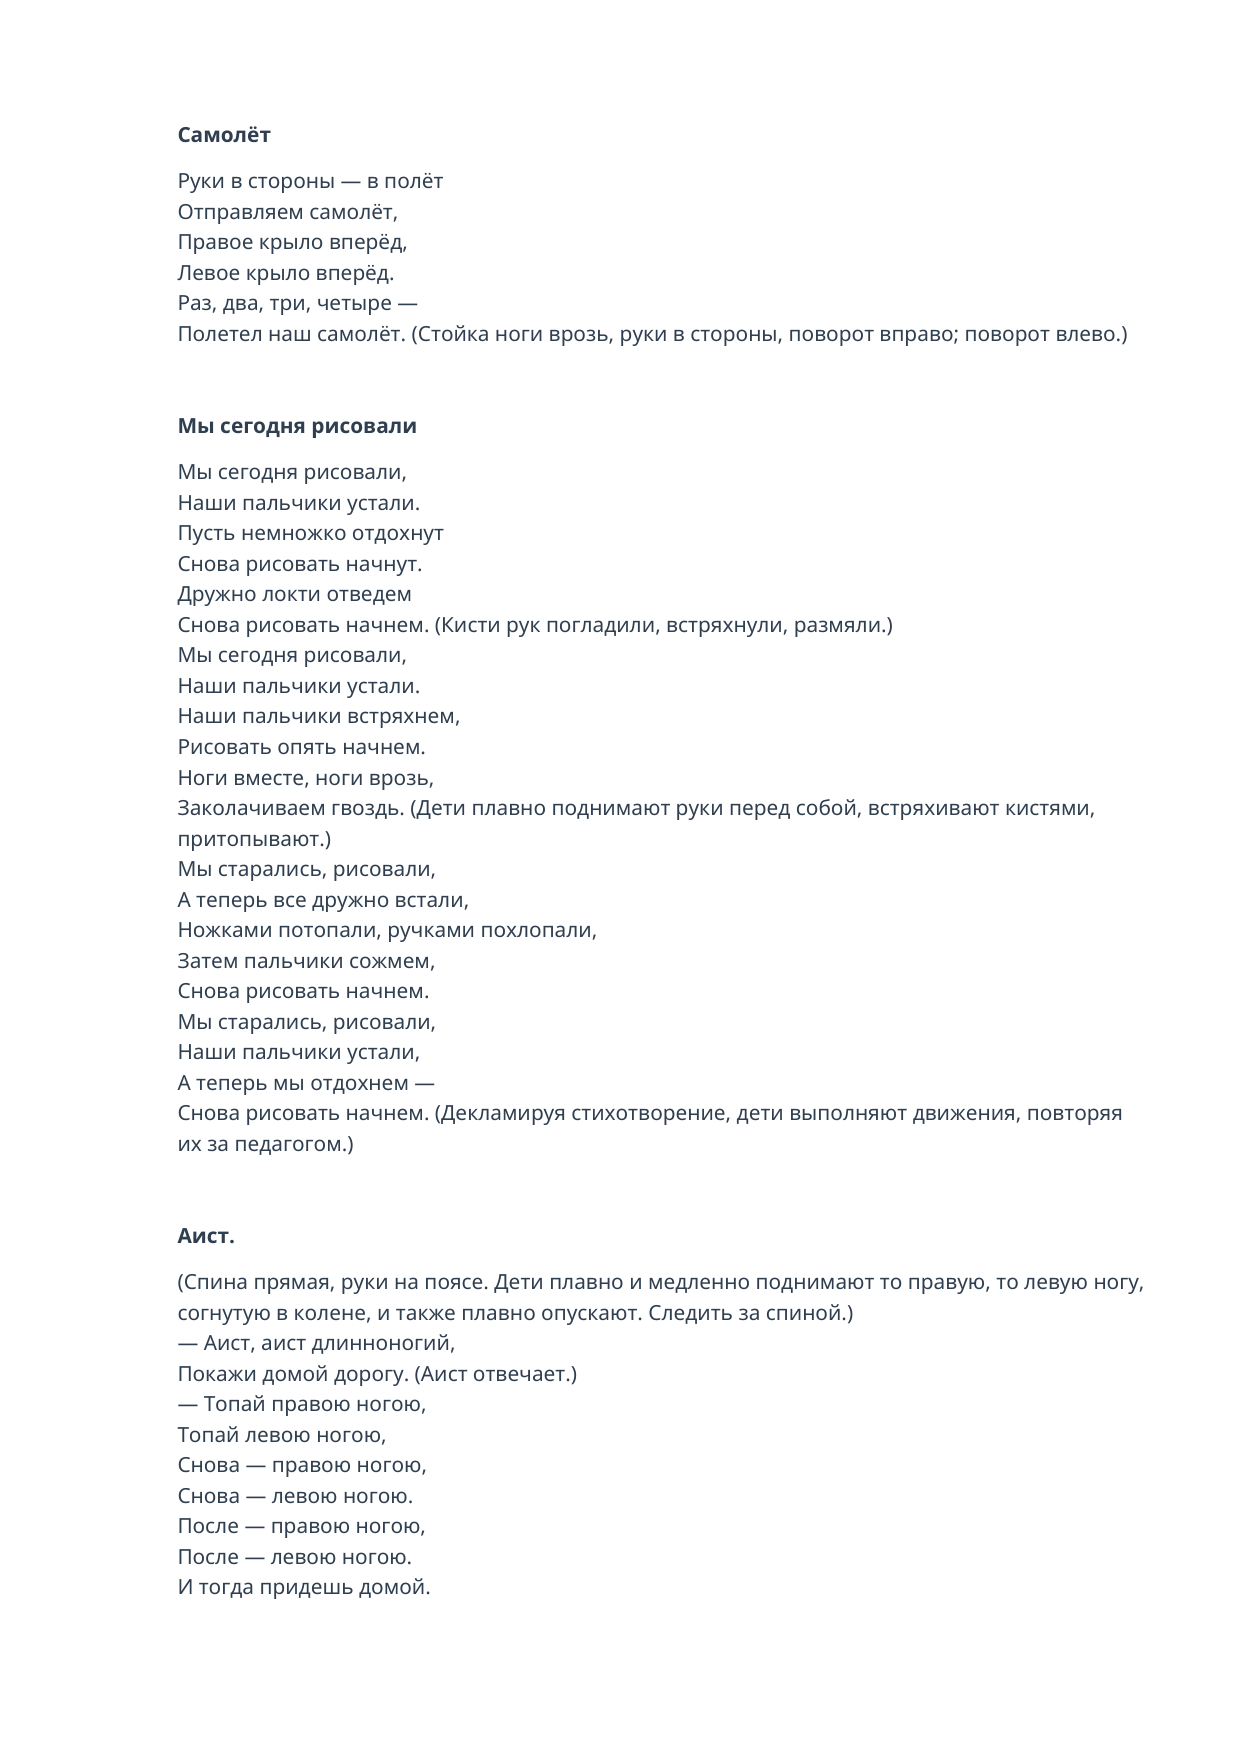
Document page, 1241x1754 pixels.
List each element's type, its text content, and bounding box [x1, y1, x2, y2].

text Мы сегодня рисовали, Наши пальчики устали. Пусть немножко отдохнут Снова рисовать начнут. Дружно локти отведем Снова рисовать начнем. (Кисти рук погладили, встряхнули, размяли.) Мы сегодня рисовали, Наши пальчики устали. Наши пальчики встряхнем, Рисовать опять начнем. Ноги вместе, ноги врозь, Заколачиваем гвоздь. (Дети плавно поднимают руки перед собой, встряхивают кистями, притопывают.) Мы старались, рисовали, А теперь все дружно встали, Ножками потопали, ручками похлопали, Затем пальчики сожмем, Снова рисовать начнем. Мы старались, рисовали, Наши пальчики устали, А теперь мы отдохнем — Снова рисовать начнем. (Декламируя стихотворение, дети выполняют движения, повторяя их за педагогом.) [177, 455, 1152, 1157]
text Мы сегодня рисовали [177, 409, 1152, 440]
text Аист. [177, 1219, 1152, 1249]
text Руки в стороны — в полёт Отправляем самолёт, Правое крыло вперёд, Левое крыло вперёд. Раз, два, три, четыре — Полетел наш самолёт. (Стойка ноги врозь, руки в стороны, поворот вправо; поворот влево.) [177, 164, 1152, 347]
text (Спина прямая, руки на поясе. Дети плавно и медленно поднимают то правую, то левую ногу, согнутую в колене, и также плавно опускают. Следить за спиной.) — Аист, аист длинноногий, Покажи домой дорогу. (Аист отвечает.) — Топай правою ногою, Топай левою ногою, Снова — правою ногою, Снова — левою ногою. После — правою ногою, После — левою ногою. И тогда придешь домой. [177, 1265, 1152, 1601]
text Самолёт [177, 118, 1152, 149]
